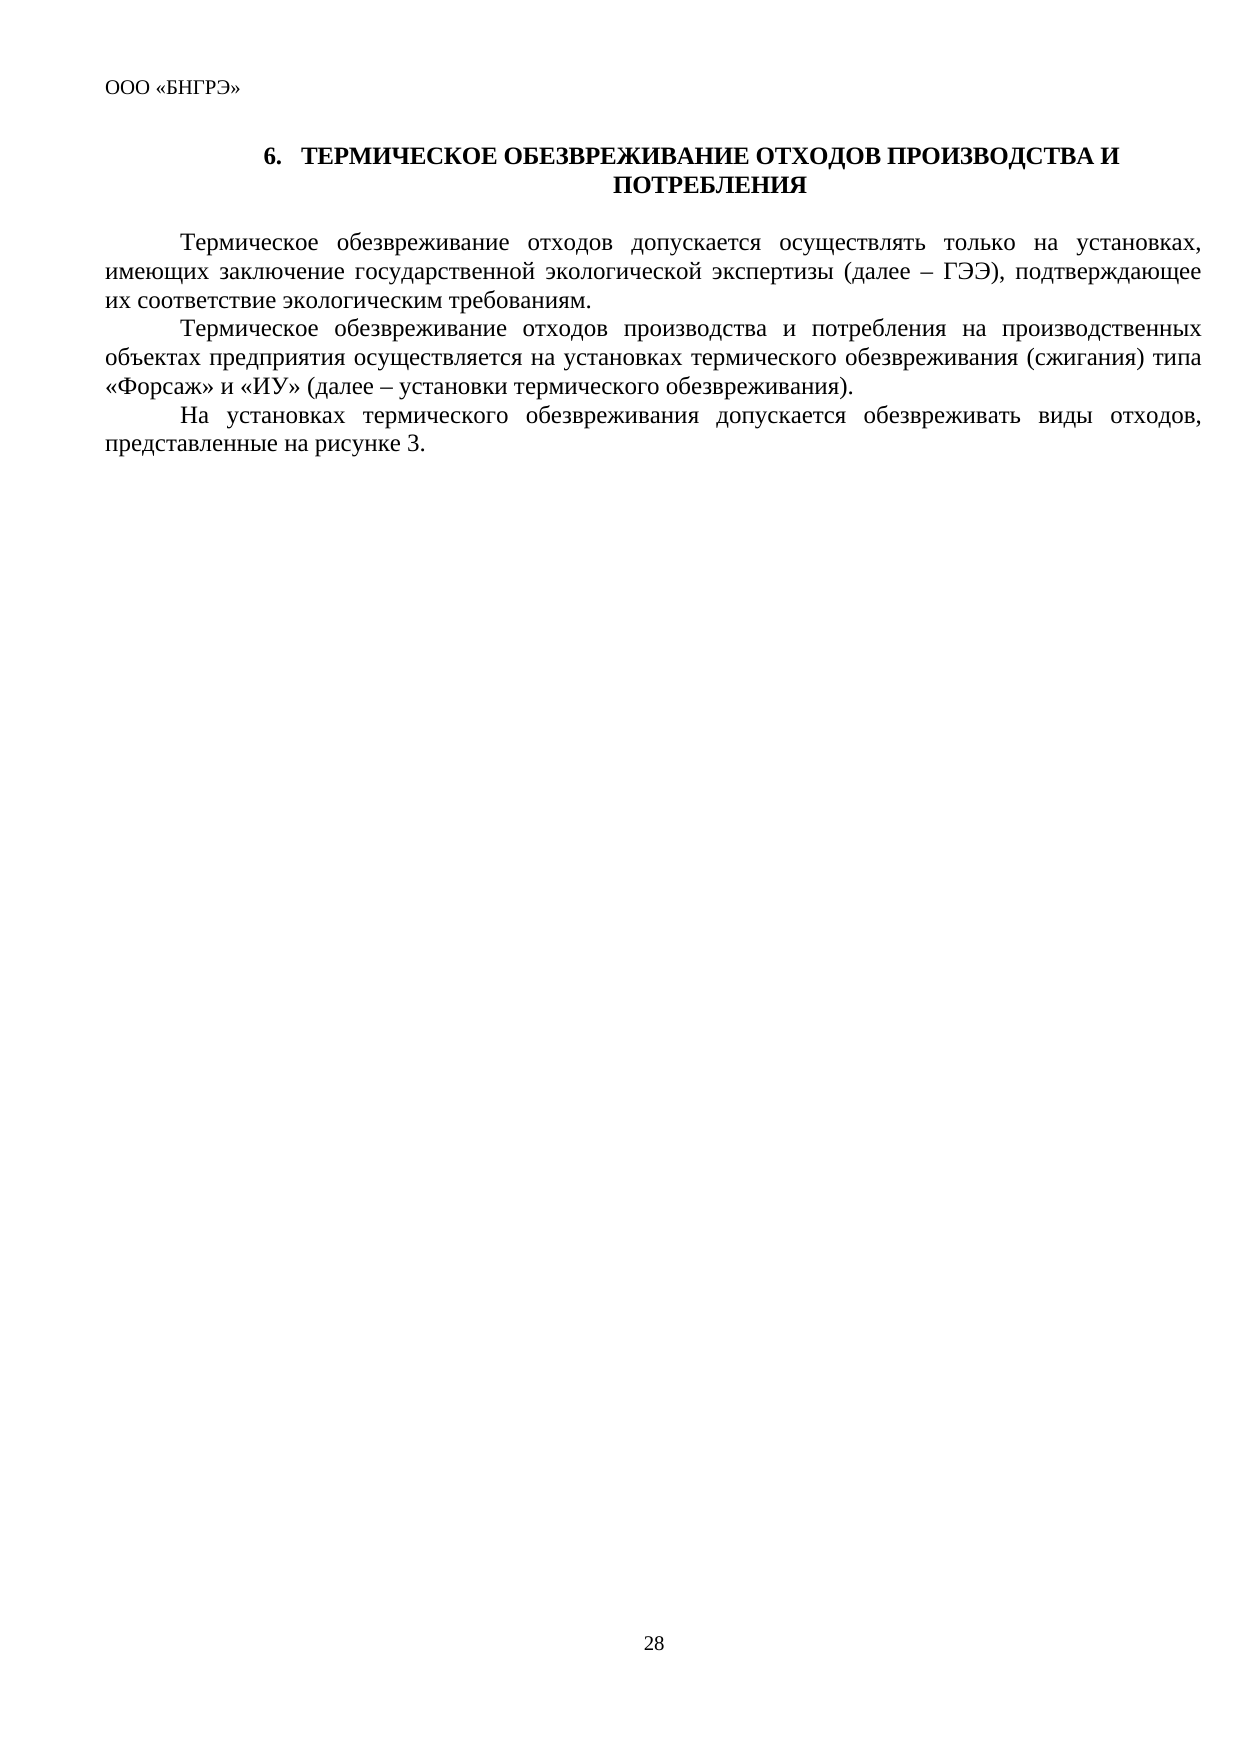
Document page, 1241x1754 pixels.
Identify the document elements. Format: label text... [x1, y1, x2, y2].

text На установках термического обезвреживания допускается обезвреживать виды отходов, представленные на рисунке 3. [105, 400, 1203, 457]
text Термическое обезвреживание отходов допускается осуществлять только на установках, имеющих заключение государственной экологической экспертизы (далее – ГЭЭ), подтверждающее их соответствие экологическим требованиям. [105, 227, 1203, 313]
subtitle ТЕРМИЧЕСКОЕ ОБЕЗВРЕЖИВАНИЕ ОТХОДОВ ПРОИЗВОДСТВА И ПОТРЕБЛЕНИЯ [180, 141, 1203, 198]
text Термическое обезвреживание отходов производства и потребления на производственных объектах предприятия осуществляется на установках термического обезвреживания (сжигания) типа «Форсаж» и «ИУ» (далее – установки термического обезвреживания). [105, 313, 1203, 400]
